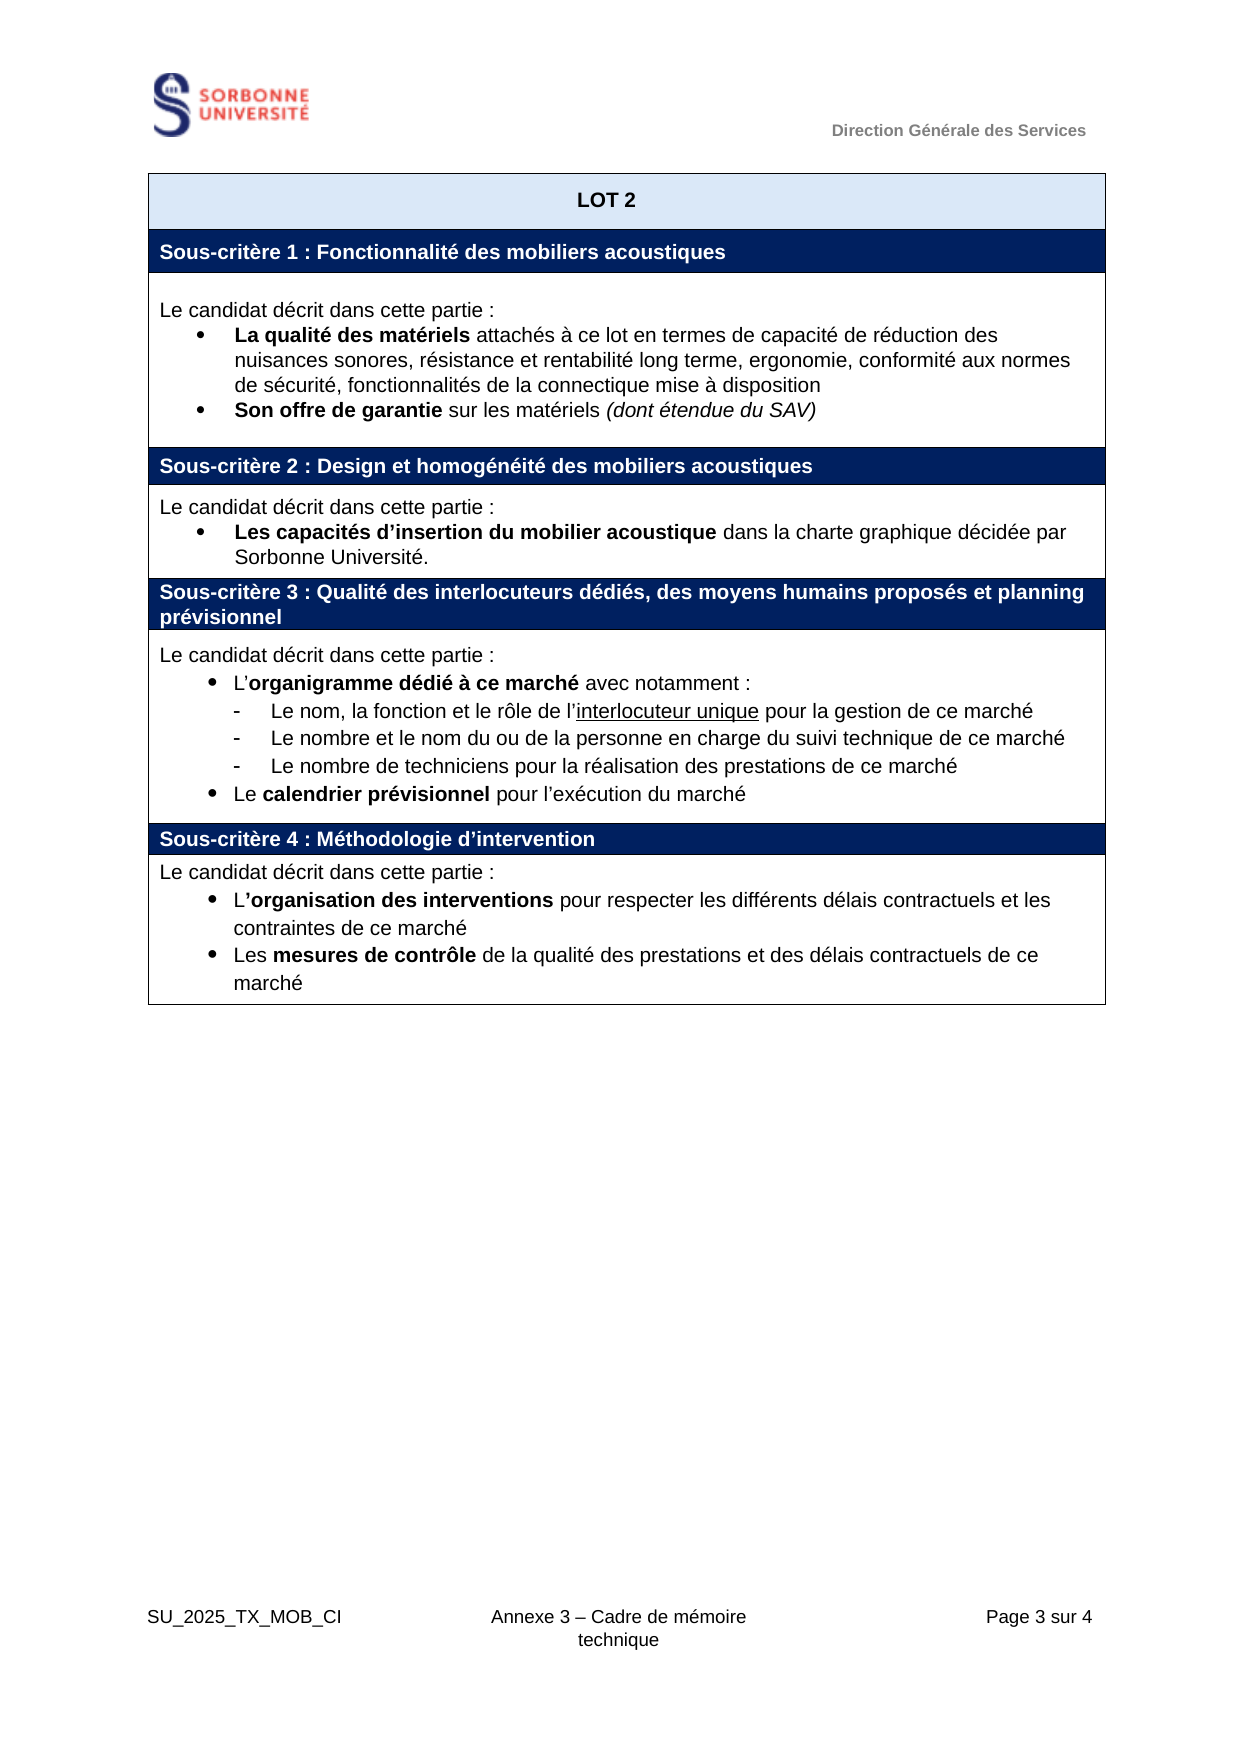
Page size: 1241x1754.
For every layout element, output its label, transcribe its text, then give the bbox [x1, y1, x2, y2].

table_cell Le candidat décrit dans cette partie : L’organigramme dédié à ce marché avec notamment : Le nom, la fonction et le rôle de l’interlocuteur unique pour la gestion de ce marché Le nombre et le nom du ou de la personne en charge du suivi technique de ce marché Le nombre de techniciens pour la réalisation des prestations de ce marché Le calendrier prévisionnel pour l’exécution du marché [149, 630, 1105, 823]
table_cell Le candidat décrit dans cette partie : L’organisation des interventions pour respecter les différents délais contractuels et les contraintes de ce marché Les mesures de contrôle de la qualité des prestations et des délais contractuels de ce marché [149, 855, 1105, 1004]
table_cell Sous-critère 2 : Design et homogénéité des mobiliers acoustiques [149, 448, 1105, 484]
table_cell Le candidat décrit dans cette partie : La qualité des matériels attachés à ce lot en termes de capacité de réduction des nuisances sonores, résistance et rentabilité long terme, ergonomie, conformité aux normes de sécurité, fonctionnalités de la connectique mise à disposition Son offre de garantie sur les matériels (dont étendue du SAV) [149, 273, 1105, 447]
picture [153, 73, 309, 137]
table_cell Le candidat décrit dans cette partie : Les capacités d’insertion du mobilier acoustique dans la charte graphique décidée par Sorbonne Université. [149, 485, 1105, 578]
table_header LOT 2 [149, 174, 1105, 229]
table_cell Sous-critère 4 : Méthodologie d’intervention [149, 824, 1105, 854]
table_cell Sous-critère 3 : Qualité des interlocuteurs dédiés, des moyens humains proposés et planning prévisionnel [149, 579, 1105, 629]
table_cell Sous-critère 1 : Fonctionnalité des mobiliers acoustiques [149, 230, 1105, 272]
